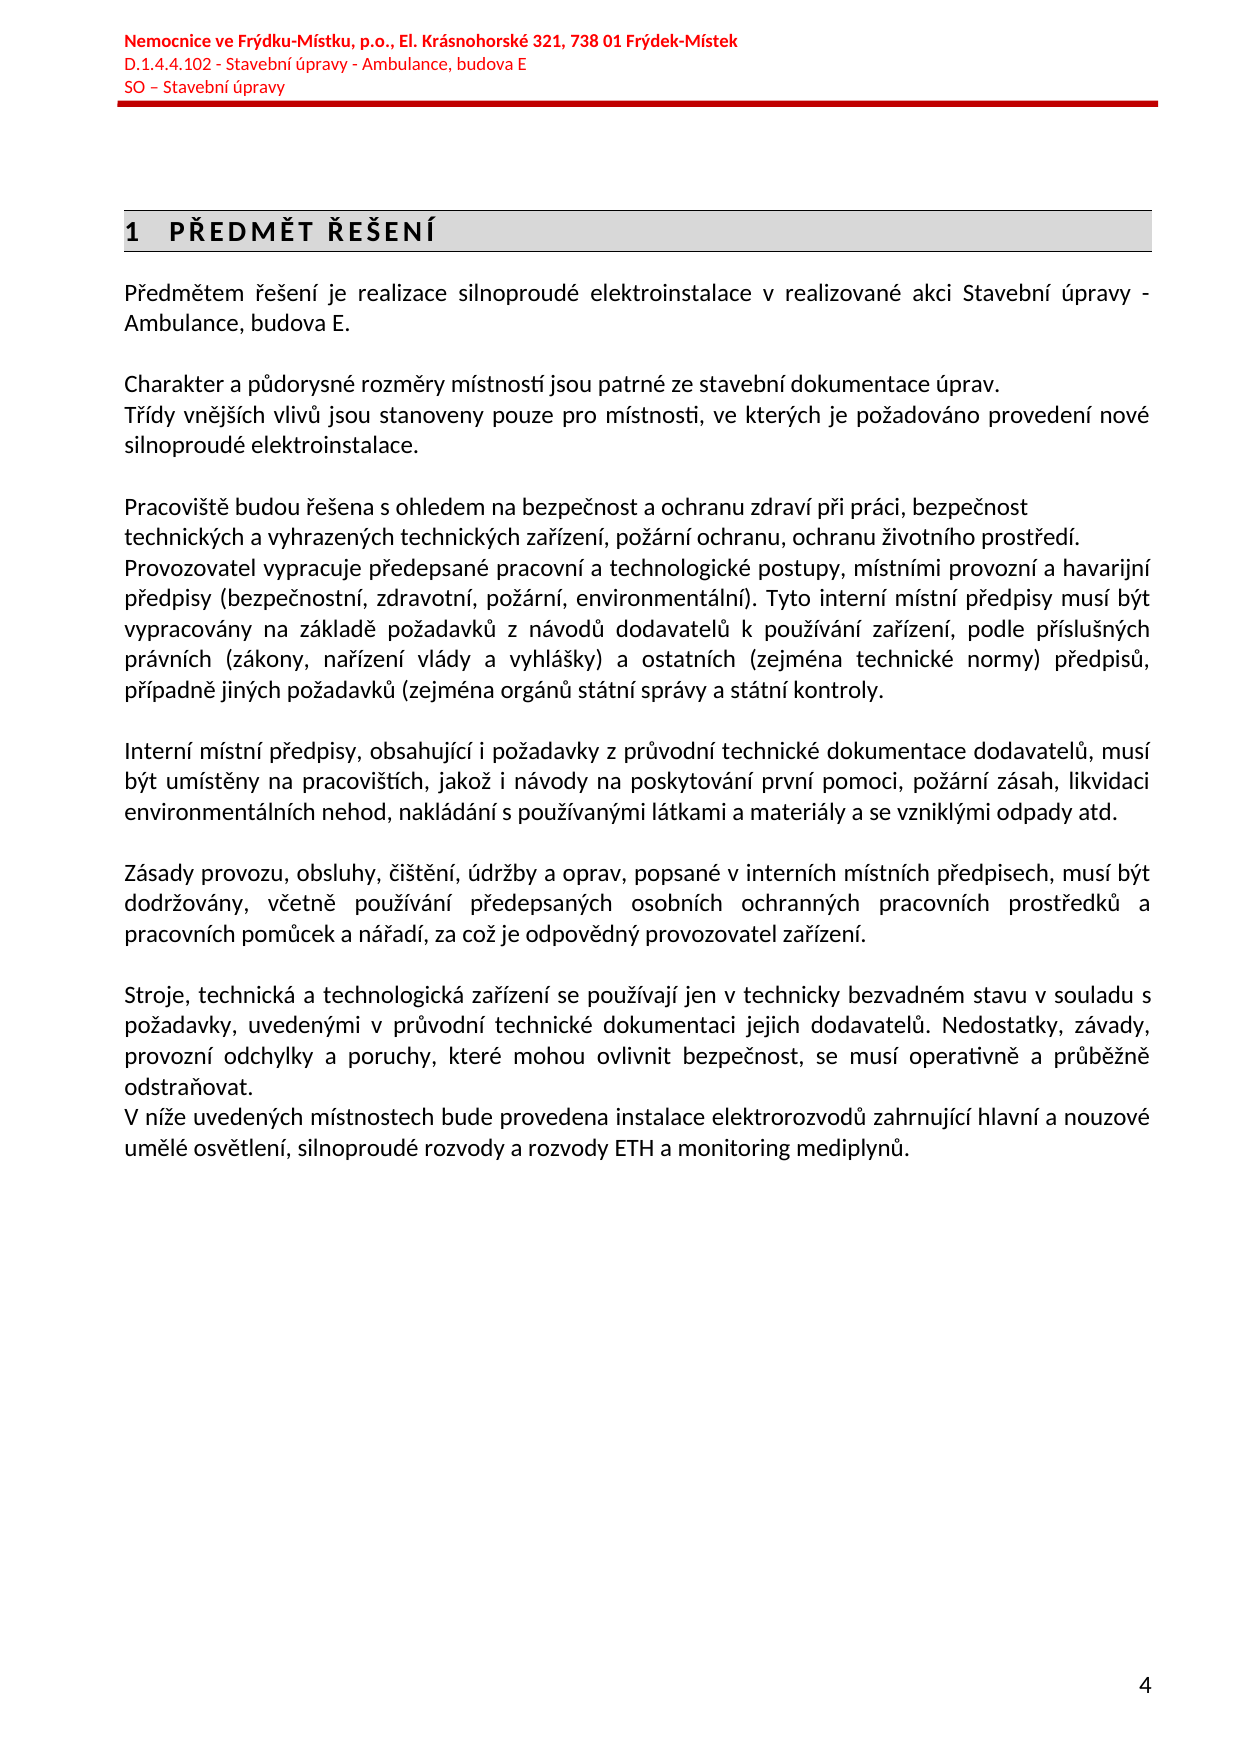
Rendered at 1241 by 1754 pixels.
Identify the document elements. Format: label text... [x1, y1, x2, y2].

text Provozovatel vypracuje předepsané pracovní a technologické postupy, místními provozní a havarijní předpisy (bezpečnostní, zdravotní, požární, environmentální). Tyto interní místní předpisy musí být vypracovány na základě požadavků z návodů dodavatelů k používání zařízení, podle příslušných právních (zákony, nařízení vlády a vyhlášky) a ostatních (zejména technické normy) předpisů, případně jiných požadavků (zejména orgánů státní správy a státní kontroly. [124, 552, 1152, 704]
text Stroje, technická a technologická zařízení se používají jen v technicky bezvadném stavu v souladu s požadavky, uvedenými v průvodní technické dokumentaci jejich dodavatelů. Nedostatky, závady, provozní odchylky a poruchy, které mohou ovlivnit bezpečnost, se musí operativně a průběžně odstraňovat. [124, 979, 1152, 1101]
text Charakter a půdorysné rozměry místností jsou patrné ze stavební dokumentace úprav. [124, 369, 1152, 399]
text V níže uvedených místnostech bude provedena instalace elektrorozvodů zahrnující hlavní a nouzové umělé osvětlení, silnoproudé rozvody a rozvody ETH a monitoring mediplynů. [124, 1101, 1152, 1162]
text Třídy vnějších vlivů jsou stanoveny pouze pro místnosti, ve kterých je požadováno provedení nové silnoproudé elektroinstalace. [124, 399, 1152, 460]
text Pracoviště budou řešena s ohledem na bezpečnost a ochranu zdraví při práci, bezpečnost [124, 491, 1152, 521]
subtitle Předmět řešení [124, 211, 1152, 251]
text Interní místní předpisy, obsahující i požadavky z průvodní technické dokumentace dodavatelů, musí být umístěny na pracovištích, jakož i návody na poskytování první pomoci, požární zásah, likvidaci environmentálních nehod, nakládání s používanými látkami a materiály a se vzniklými odpady atd. [124, 735, 1152, 826]
text Zásady provozu, obsluhy, čištění, údržby a oprav, popsané v interních místních předpisech, musí být dodržovány, včetně používání předepsaných osobních ochranných pracovních prostředků a pracovních pomůcek a nářadí, za což je odpovědný provozovatel zařízení. [124, 857, 1152, 948]
text technických a vyhrazených technických zařízení, požární ochranu, ochranu životního prostředí. [124, 521, 1152, 552]
text Předmětem řešení je realizace silnoproudé elektroinstalace v realizované akci Stavební úpravy - Ambulance, budova E. [124, 277, 1152, 338]
